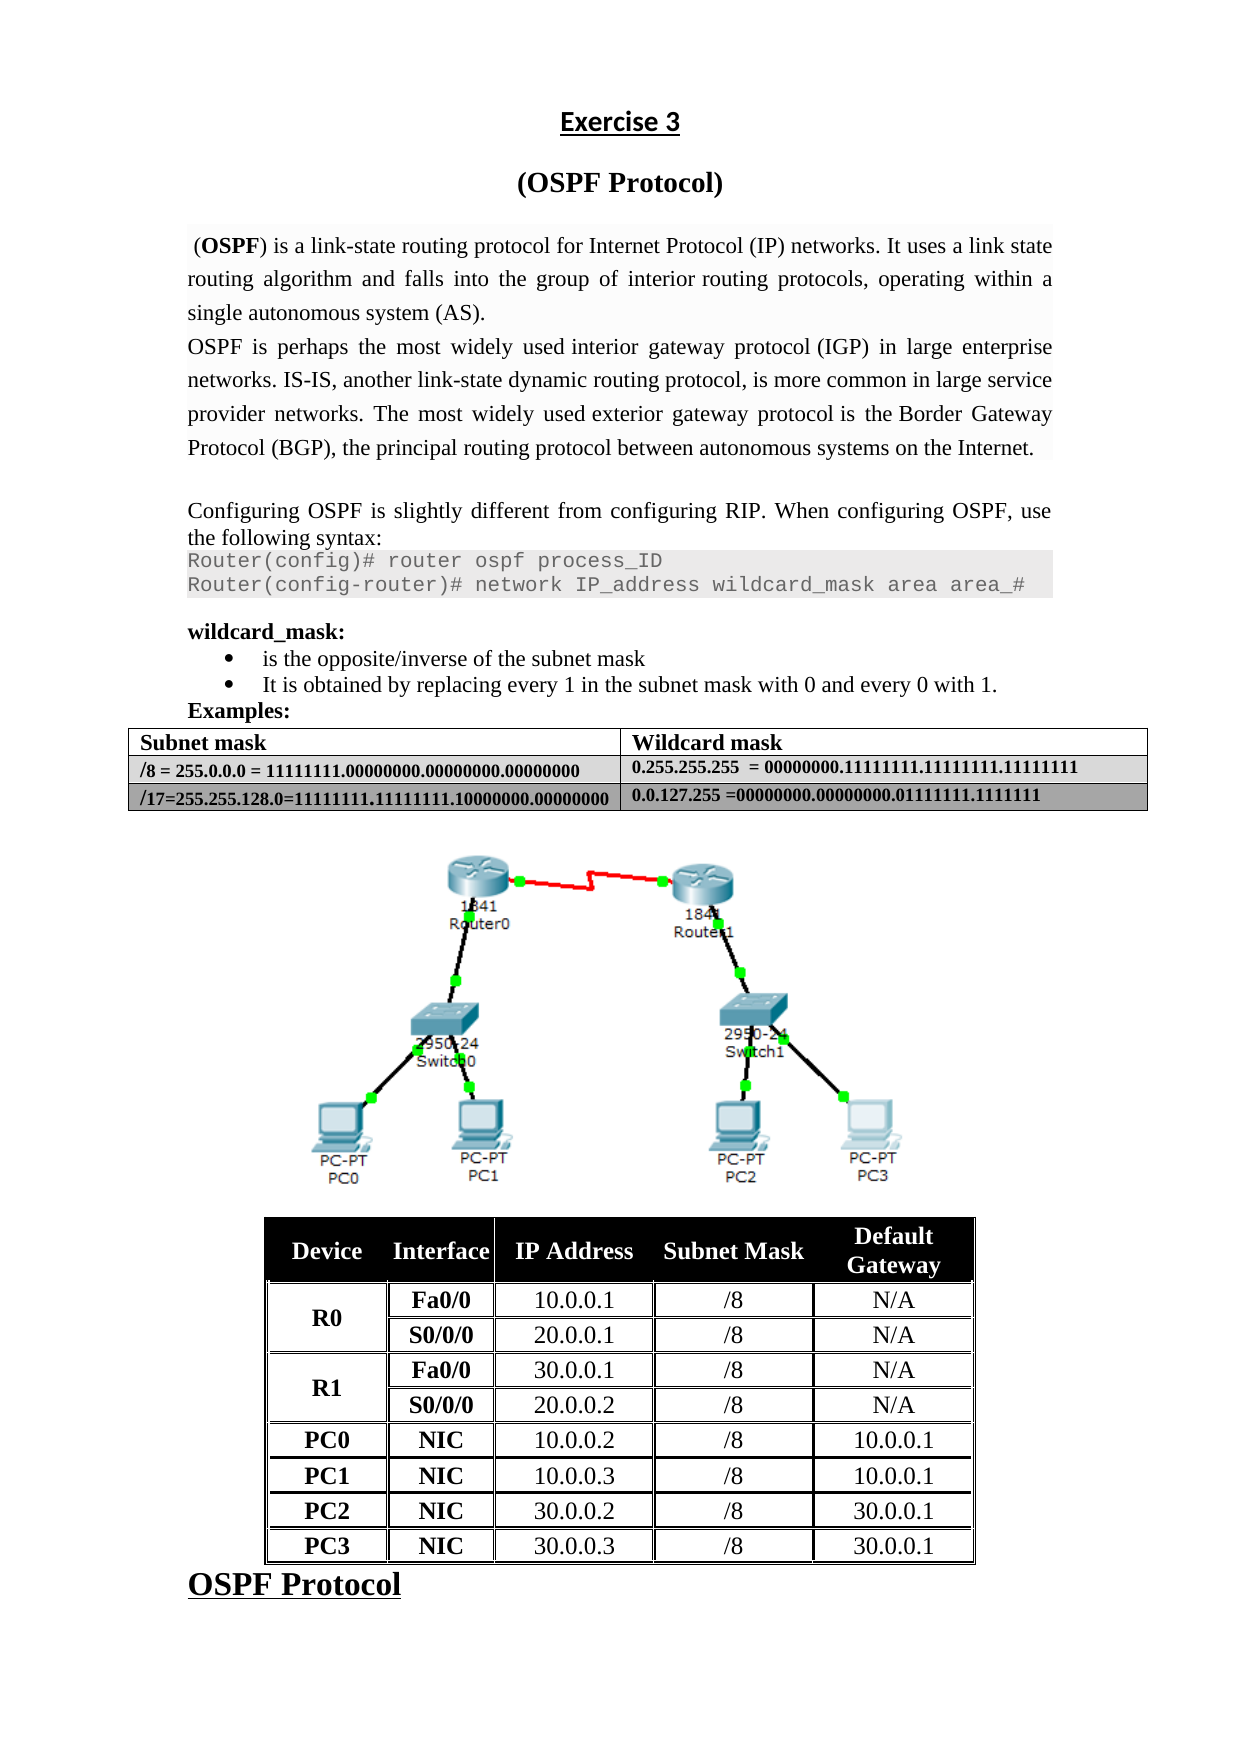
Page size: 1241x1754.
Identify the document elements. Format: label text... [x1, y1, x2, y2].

table_header Subnet Mask [654, 1218, 813, 1280]
text Router(config)# router ospf process_ID [187, 550, 1053, 574]
table_cell 30.0.0.3 [495, 1526, 654, 1561]
table_cell 10.0.0.1 [813, 1421, 974, 1456]
table_cell /8 [656, 1389, 812, 1421]
table_header Interface [388, 1220, 494, 1280]
table_cell 10.0.0.2 [496, 1424, 652, 1456]
table_header Wildcard mask [621, 729, 1147, 755]
table_cell Fa0/0 [390, 1354, 493, 1386]
table_cell NIC [390, 1424, 493, 1456]
table_cell /8 [654, 1530, 813, 1561]
table_cell NIC [390, 1494, 493, 1526]
text OSPF Protocol [187, 1564, 1053, 1603]
table_cell 30.0.0.1 [496, 1354, 652, 1386]
table_cell 10.0.0.3 [496, 1459, 652, 1491]
text Router(config-router)# network IP_address wildcard_mask area area_# [187, 574, 1053, 598]
table_cell N/A [815, 1280, 973, 1316]
picture [299, 811, 942, 1192]
table_cell /17=255.255.128.0=11111111.11111111.10000000.00000000 [129, 784, 620, 810]
table_header Default Gateway [813, 1220, 973, 1280]
table_header Device [266, 1218, 388, 1280]
table_cell NIC [388, 1530, 494, 1561]
table_cell PC2 [268, 1491, 386, 1526]
table_cell /8 [656, 1284, 812, 1316]
list It is obtained by replacing every 1 in the subnet mask with 0 and every 0 with 1. [225, 671, 1053, 697]
table_cell /8 [656, 1354, 812, 1386]
table_cell N/A [813, 1316, 974, 1351]
table_cell /8 [656, 1319, 812, 1351]
table_cell N/A [813, 1351, 974, 1386]
table_cell /8 [656, 1494, 812, 1526]
table_cell Fa0/0 [390, 1284, 493, 1316]
table_header IP Address [495, 1218, 654, 1280]
table_cell PC3 [268, 1526, 388, 1561]
table_cell /8 = 255.0.0.0 = 11111111.00000000.00000000.00000000 [129, 756, 620, 782]
text Examples: [187, 697, 1053, 724]
table_cell 10.0.0.1 [496, 1284, 652, 1316]
table_cell PC1 [268, 1456, 386, 1491]
text Exercise 3 [187, 103, 1053, 139]
list is the opposite/inverse of the subnet mask [225, 645, 1053, 671]
table_cell 20.0.0.1 [496, 1319, 652, 1351]
text (OSPF) is a link-state routing protocol for Internet Protocol (IP) networks. It uses a link state routing algorithm and falls into the group of interior routing protocols, operating within a single autonomous system (AS). [187, 224, 1053, 326]
table_cell S0/0/0 [390, 1389, 493, 1421]
table_cell N/A [813, 1386, 974, 1421]
table_cell /8 [656, 1424, 812, 1456]
table_cell R1 [266, 1351, 388, 1421]
table_cell 30.0.0.1 [813, 1526, 973, 1561]
table_cell 30.0.0.1 [815, 1491, 973, 1526]
table_cell S0/0/0 [390, 1319, 493, 1351]
text Configuring OSPF is slightly different from configuring RIP. When configuring OSPF, use the following syntax: [187, 498, 1053, 550]
table_cell 10.0.0.1 [815, 1456, 973, 1491]
table_cell 30.0.0.2 [496, 1494, 652, 1526]
table_cell /8 [656, 1459, 812, 1491]
table_cell PC0 [266, 1421, 388, 1456]
text wildcard_mask: [187, 618, 1053, 645]
table_cell NIC [390, 1459, 493, 1491]
text OSPF is perhaps the most widely used interior gateway protocol (IGP) in large enterprise networks. IS-IS, another link-state dynamic routing protocol, is more common in large service provider networks. The most widely used exterior gateway protocol is the Border Gateway Protocol (BGP), the principal routing protocol between autonomous systems on the Internet. [187, 326, 1053, 460]
table_cell 0.0.127.255 =00000000.00000000.01111111.1111111 [621, 784, 1147, 810]
table_cell R0 [268, 1280, 386, 1351]
table_cell 0.255.255.255 = 00000000.11111111.11111111.11111111 [621, 756, 1147, 782]
table_header Subnet mask [129, 729, 620, 755]
table_cell 20.0.0.2 [496, 1389, 652, 1421]
text (OSPF Protocol) [187, 165, 1053, 199]
